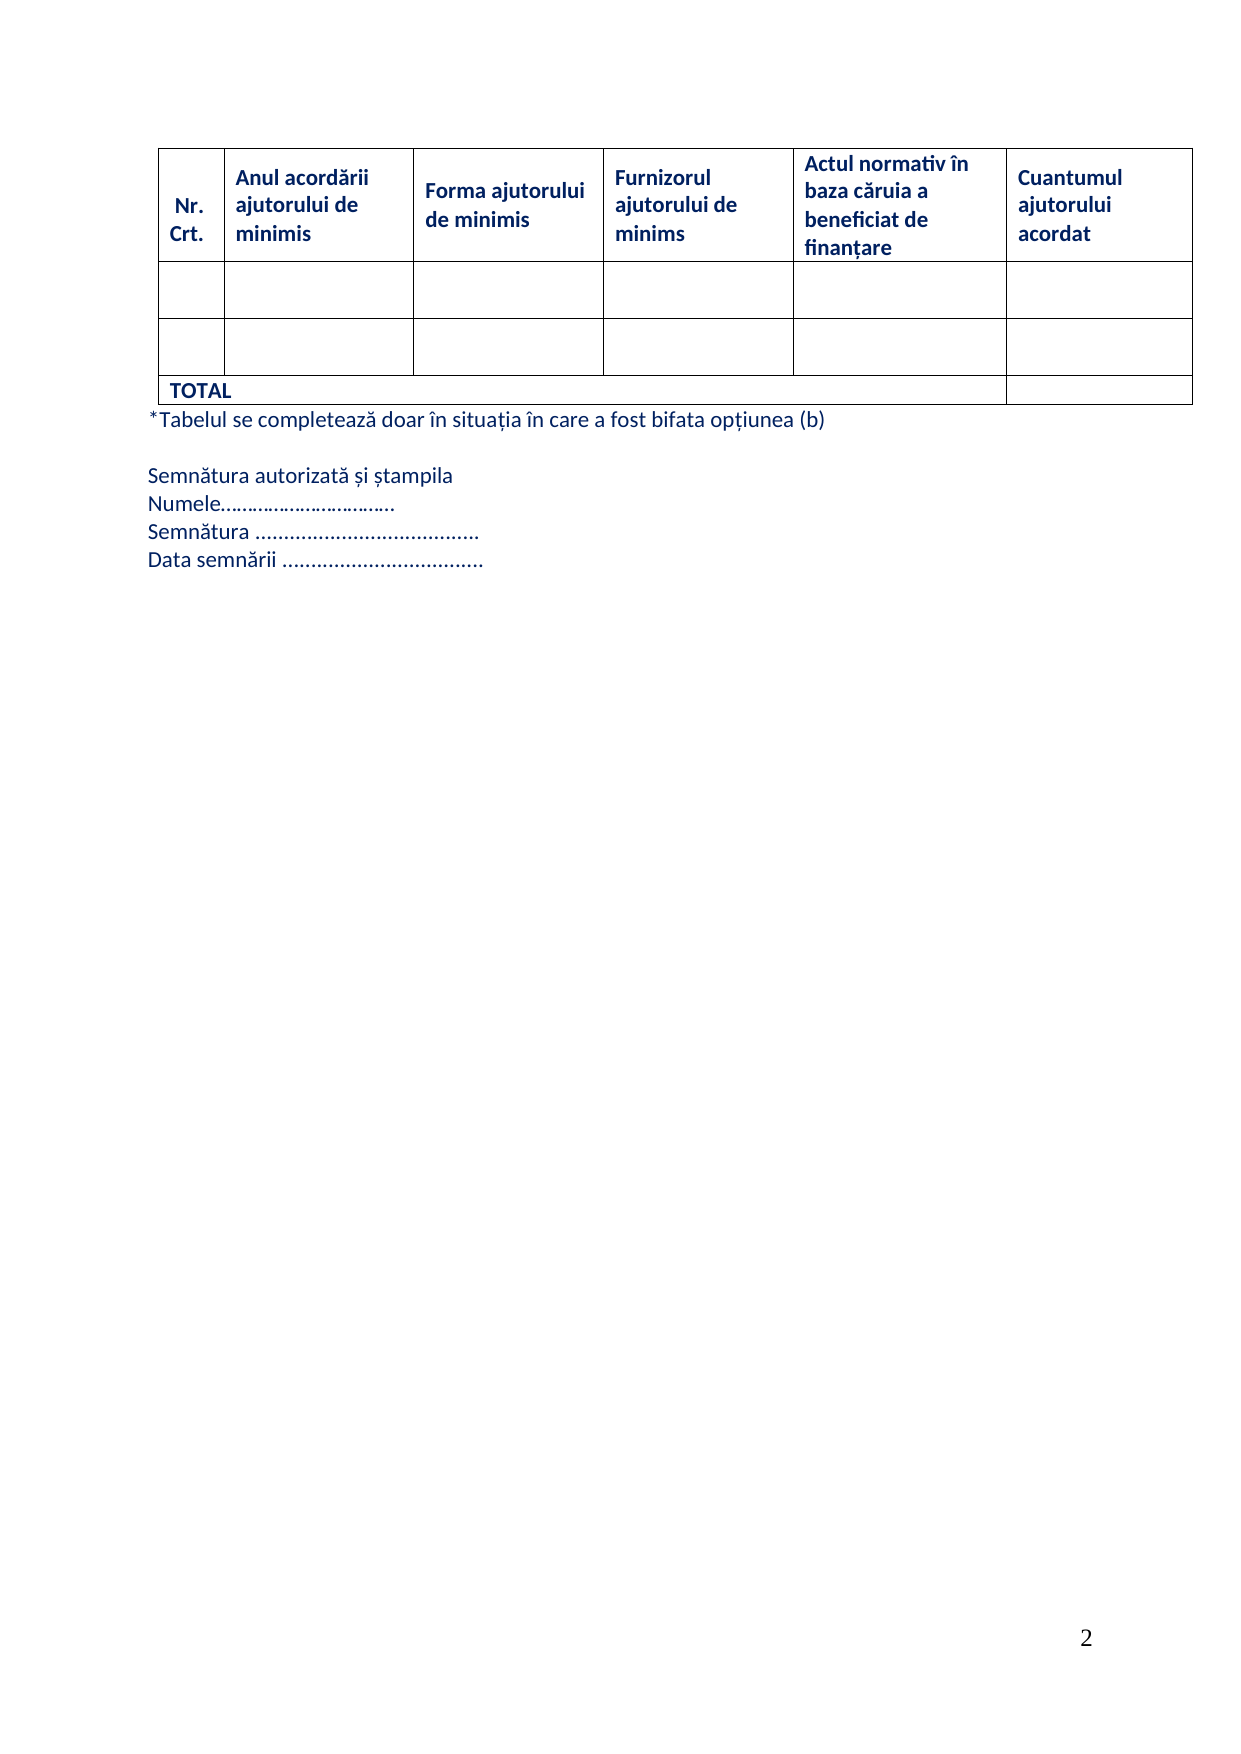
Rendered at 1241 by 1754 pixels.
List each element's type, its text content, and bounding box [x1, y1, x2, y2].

text Semnătura autorizată şi ştampila [148, 461, 1093, 489]
table_cell [604, 319, 793, 375]
table_cell TOTAL [159, 376, 1006, 404]
text *Tabelul se completează doar în situația în care a fost bifata opțiunea (b) [148, 405, 1093, 433]
table_cell [159, 262, 224, 318]
text Data semnării ................................... [148, 545, 1093, 573]
table_cell [1007, 376, 1192, 404]
table_cell [794, 262, 1006, 318]
table_header Furnizorul ajutorului de minims [604, 149, 793, 261]
table_header Anul acordării ajutorului de minimis [225, 149, 413, 261]
table_header Nr. Crt. [159, 149, 224, 261]
table_cell [414, 262, 603, 318]
table_cell [225, 319, 413, 375]
table_cell [1007, 262, 1192, 318]
table_header Cuantumul ajutorului acordat [1007, 149, 1192, 261]
table_cell [604, 262, 793, 318]
table_header Actul normativ în baza căruia a beneficiat de finanţare [794, 149, 1006, 261]
table_header Forma ajutorului de minimis [414, 149, 603, 261]
table_cell [794, 319, 1006, 375]
text Semnătura ....................................... [148, 517, 1093, 545]
text Numele…………………………… [148, 489, 1093, 517]
table_cell [414, 319, 603, 375]
table_cell [225, 262, 413, 318]
table_cell [159, 319, 224, 375]
table_cell [1007, 319, 1192, 375]
